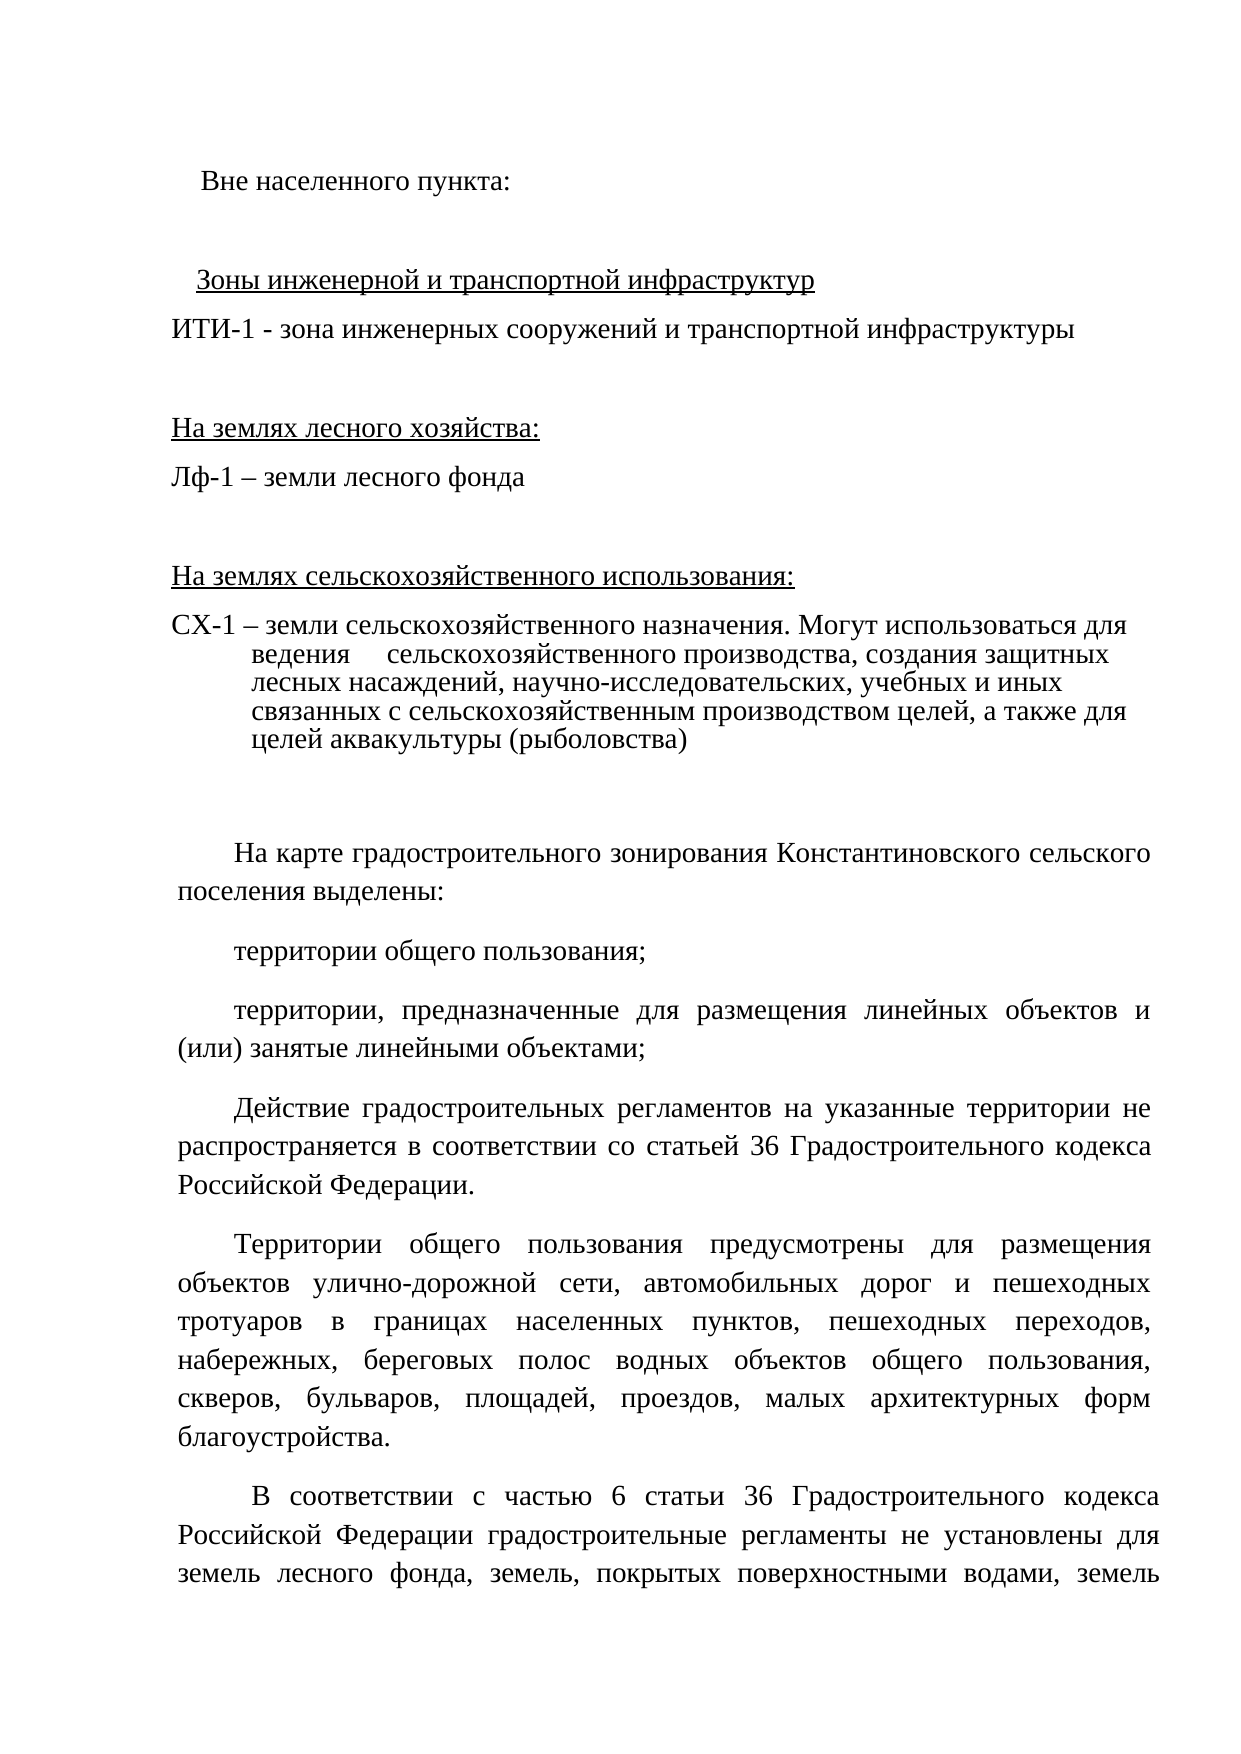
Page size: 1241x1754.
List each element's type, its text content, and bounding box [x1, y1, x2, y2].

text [177, 1478, 1160, 1589]
text территории общего пользования; [177, 933, 1152, 966]
text На землях лесного хозяйства: [171, 414, 1187, 443]
text Действие градостроительных регламентов на указанные территории не распространяется в соответствии со статьей 36 Градостроительного кодекса Российской Федерации. [177, 1090, 1152, 1201]
text СХ-1 – земли сельскохозяйственного назначения. Могут использоваться для ведения сельскохозяйственного производства, создания защитных лесных насаждений, научно-исследовательских, учебных и иных связанных с сельскохозяйственным производством целей, а также для целей аквакультуры (рыболовства) [171, 612, 1187, 754]
text На карте градостроительного зонирования Константиновского сельского поселения выделены: [177, 835, 1152, 907]
text Лф-1 – земли лесного фонда [171, 464, 1187, 492]
text территории, предназначенные для размещения линейных объектов и (или) занятые линейными объектами; [177, 992, 1152, 1064]
text ИТИ-1 - зона инженерных сооружений и транспортной инфраструктуры [171, 316, 1187, 344]
text На землях сельскохозяйственного использования: [171, 562, 1187, 591]
text Вне населенного пункта: [171, 167, 1187, 196]
text Территории общего пользования предусмотрены для размещения объектов улично-дорожной сети, автомобильных дорог и пешеходных тротуаров в границах населенных пунктов, пешеходных переходов, набережных, береговых полос водных объектов общего пользования, скверов, бульваров, площадей, проездов, малых архитектурных форм благоустройства. [177, 1226, 1152, 1453]
text Зоны инженерной и транспортной инфраструктур [171, 266, 1187, 295]
